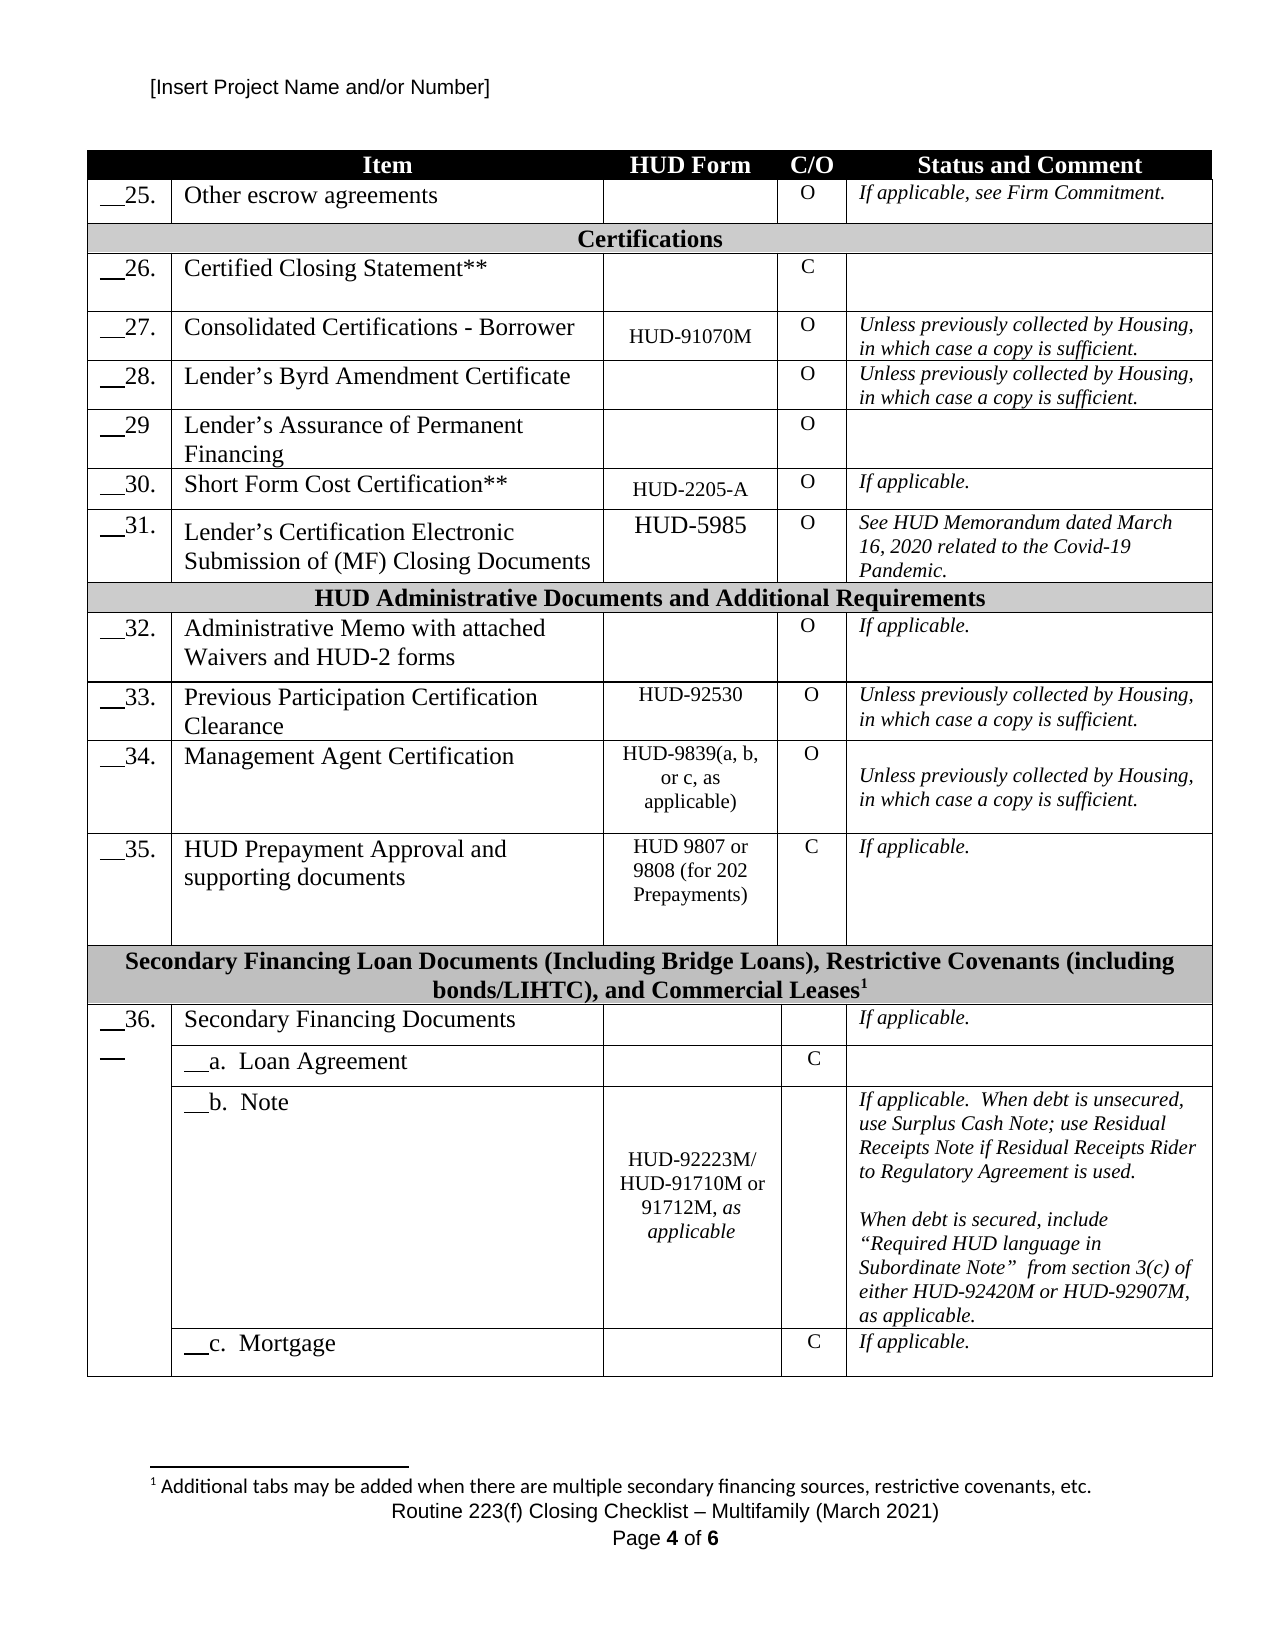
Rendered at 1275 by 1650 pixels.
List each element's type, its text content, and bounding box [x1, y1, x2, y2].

table_cell [604, 613, 777, 681]
table_cell 32. [88, 613, 171, 681]
table_cell HUD Prepayment Approval and supporting documents [172, 834, 603, 945]
table_cell If applicable. [847, 1005, 1212, 1045]
table_header Status and Comment [847, 150, 1212, 179]
table_cell O [778, 613, 846, 681]
table_cell O [778, 469, 846, 509]
table_cell [604, 1329, 781, 1376]
table_cell a. Loan Agreement [172, 1046, 603, 1086]
table_cell Short Form Cost Certification** [172, 469, 603, 509]
table_cell If applicable. [847, 469, 1212, 509]
table_cell Management Agent Certification [172, 741, 603, 833]
table_cell 25. [88, 180, 171, 223]
table_cell 26. [88, 254, 171, 311]
table_cell C [778, 834, 846, 945]
table_cell 33. [88, 683, 171, 740]
table_cell [604, 361, 777, 409]
table_cell Consolidated Certifications - Borrower [172, 312, 603, 360]
table_cell If applicable. [847, 1329, 1212, 1376]
table_header HUD Form [603, 150, 778, 179]
table_cell Certifications [88, 224, 1212, 252]
table_cell [604, 1046, 781, 1086]
table_cell Other escrow agreements [172, 180, 603, 223]
table_cell Unless previously collected by Housing, in which case a copy is sufficient. [847, 683, 1212, 740]
table_cell b. Note [172, 1087, 603, 1327]
table_cell HUD-9839(a, b, or c, as applicable) [604, 741, 777, 833]
table_cell Lender’s Byrd Amendment Certificate [172, 361, 603, 409]
table_cell [782, 1087, 846, 1327]
table_cell If applicable. When debt is unsecured, use Surplus Cash Note; use Residual Receipts Note if Residual Receipts Rider to Regulatory Agreement is used. When debt is secured, include “Required HUD language in Subordinate Note” from section 3(c) of either HUD-92420M or HUD-92907M, as applicable. [847, 1087, 1212, 1327]
table_cell [604, 254, 777, 311]
table_cell Secondary Financing Documents [172, 1005, 603, 1045]
table_cell 35. [88, 834, 171, 945]
table_header C/O [778, 150, 846, 179]
table_cell 29 [88, 410, 171, 468]
table_cell HUD-91070M [604, 312, 777, 360]
table_cell HUD 9807 or 9808 (for 202 Prepayments) [604, 834, 777, 945]
table_cell [604, 180, 777, 223]
table_header Item [172, 150, 603, 179]
table_cell O [778, 312, 846, 360]
table_cell [847, 1046, 1212, 1086]
table_cell O [778, 361, 846, 409]
table_cell Certified Closing Statement** [172, 254, 603, 311]
table_cell If applicable. [847, 613, 1212, 681]
table_cell Lender’s Assurance of Permanent Financing [172, 410, 603, 468]
table_cell C [782, 1329, 846, 1376]
table_cell Secondary Financing Loan Documents (Including Bridge Loans), Restrictive Covenants (including bonds/LIHTC), and Commercial Leases [88, 946, 1212, 1003]
table_cell O [778, 510, 846, 582]
table_cell HUD-5985 [604, 510, 777, 582]
table_cell [847, 410, 1212, 468]
table_cell 28. [88, 361, 171, 409]
table_cell 30. [88, 469, 171, 509]
table_cell HUD-92530 [604, 683, 777, 740]
table_cell 34. [88, 741, 171, 833]
table_cell 31. [88, 510, 171, 582]
table_cell HUD-2205-A [604, 469, 777, 509]
table_cell Lender’s Certification Electronic Submission of (MF) Closing Documents [172, 510, 603, 582]
table_cell [604, 410, 777, 468]
table_cell C [778, 254, 846, 311]
table_cell HUD-92223M/HUD-91710M or 91712M, as applicable [604, 1087, 781, 1327]
table_cell HUD Administrative Documents and Additional Requirements [88, 583, 1212, 612]
table_cell [782, 1005, 846, 1045]
table_cell O [778, 741, 846, 833]
table_cell O [778, 683, 846, 740]
table_cell c. Mortgage [172, 1329, 603, 1376]
table_cell See HUD Memorandum dated March 16, 2020 related to the Covid-19 Pandemic. [847, 510, 1212, 582]
table_cell O [778, 410, 846, 468]
table_cell 36. [88, 1005, 171, 1376]
table_cell Unless previously collected by Housing, in which case a copy is sufficient. [847, 312, 1212, 360]
table_cell C [782, 1046, 846, 1086]
table_cell O [778, 180, 846, 223]
table_cell Unless previously collected by Housing, in which case a copy is sufficient. [847, 361, 1212, 409]
table_cell [847, 254, 1212, 311]
table_header [88, 150, 172, 179]
table_cell 27. [88, 312, 171, 360]
table_cell If applicable, see Firm Commitment. [847, 180, 1212, 223]
table_cell [604, 1005, 781, 1045]
table_cell Unless previously collected by Housing, in which case a copy is sufficient. [847, 741, 1212, 833]
table_cell If applicable. [847, 834, 1212, 945]
table_cell Administrative Memo with attached Waivers and HUD-2 forms [172, 613, 603, 681]
table_cell Previous Participation Certification Clearance [172, 683, 603, 740]
